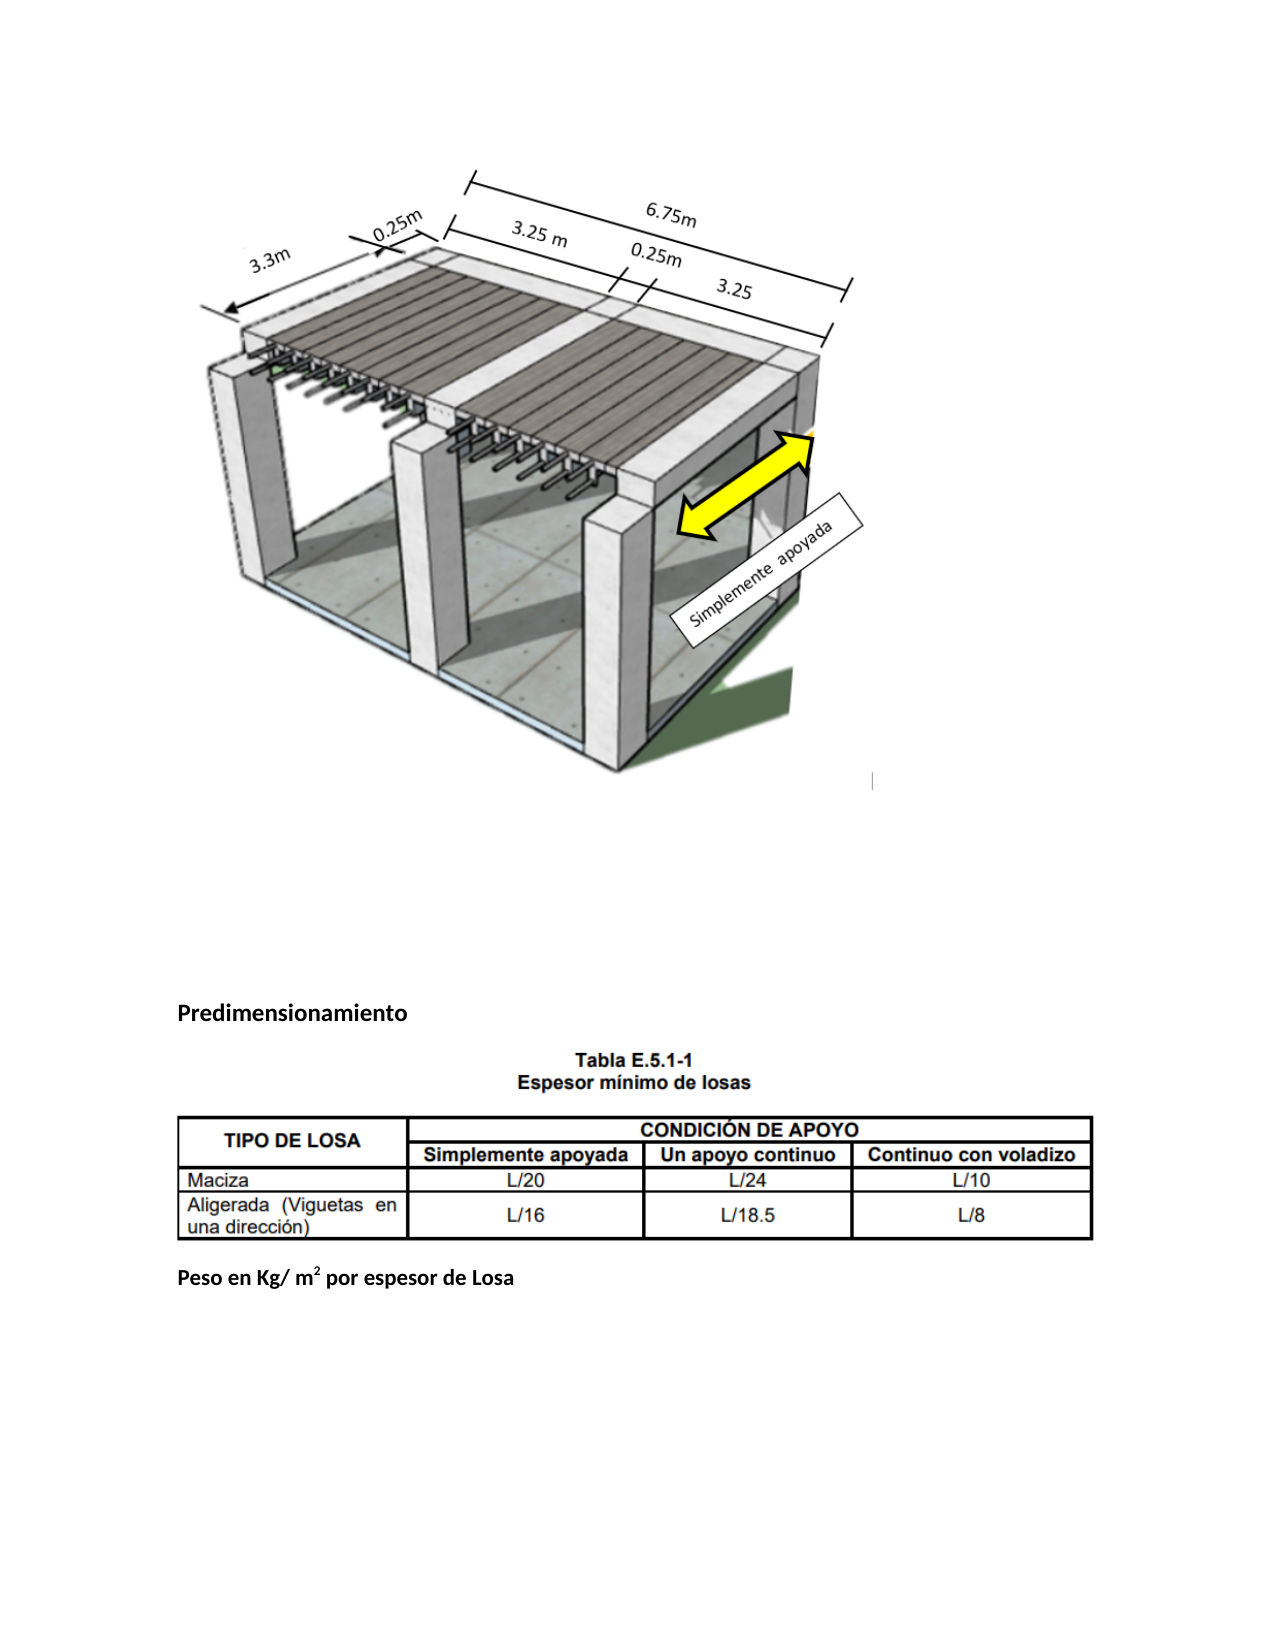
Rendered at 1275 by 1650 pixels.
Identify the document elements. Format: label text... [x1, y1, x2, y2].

text Predimensionamiento [177, 997, 1098, 1027]
text Peso en Kg/ m2 por espesor de Losa [177, 1263, 1098, 1291]
picture [177, 1046, 1098, 1244]
picture [177, 147, 873, 791]
